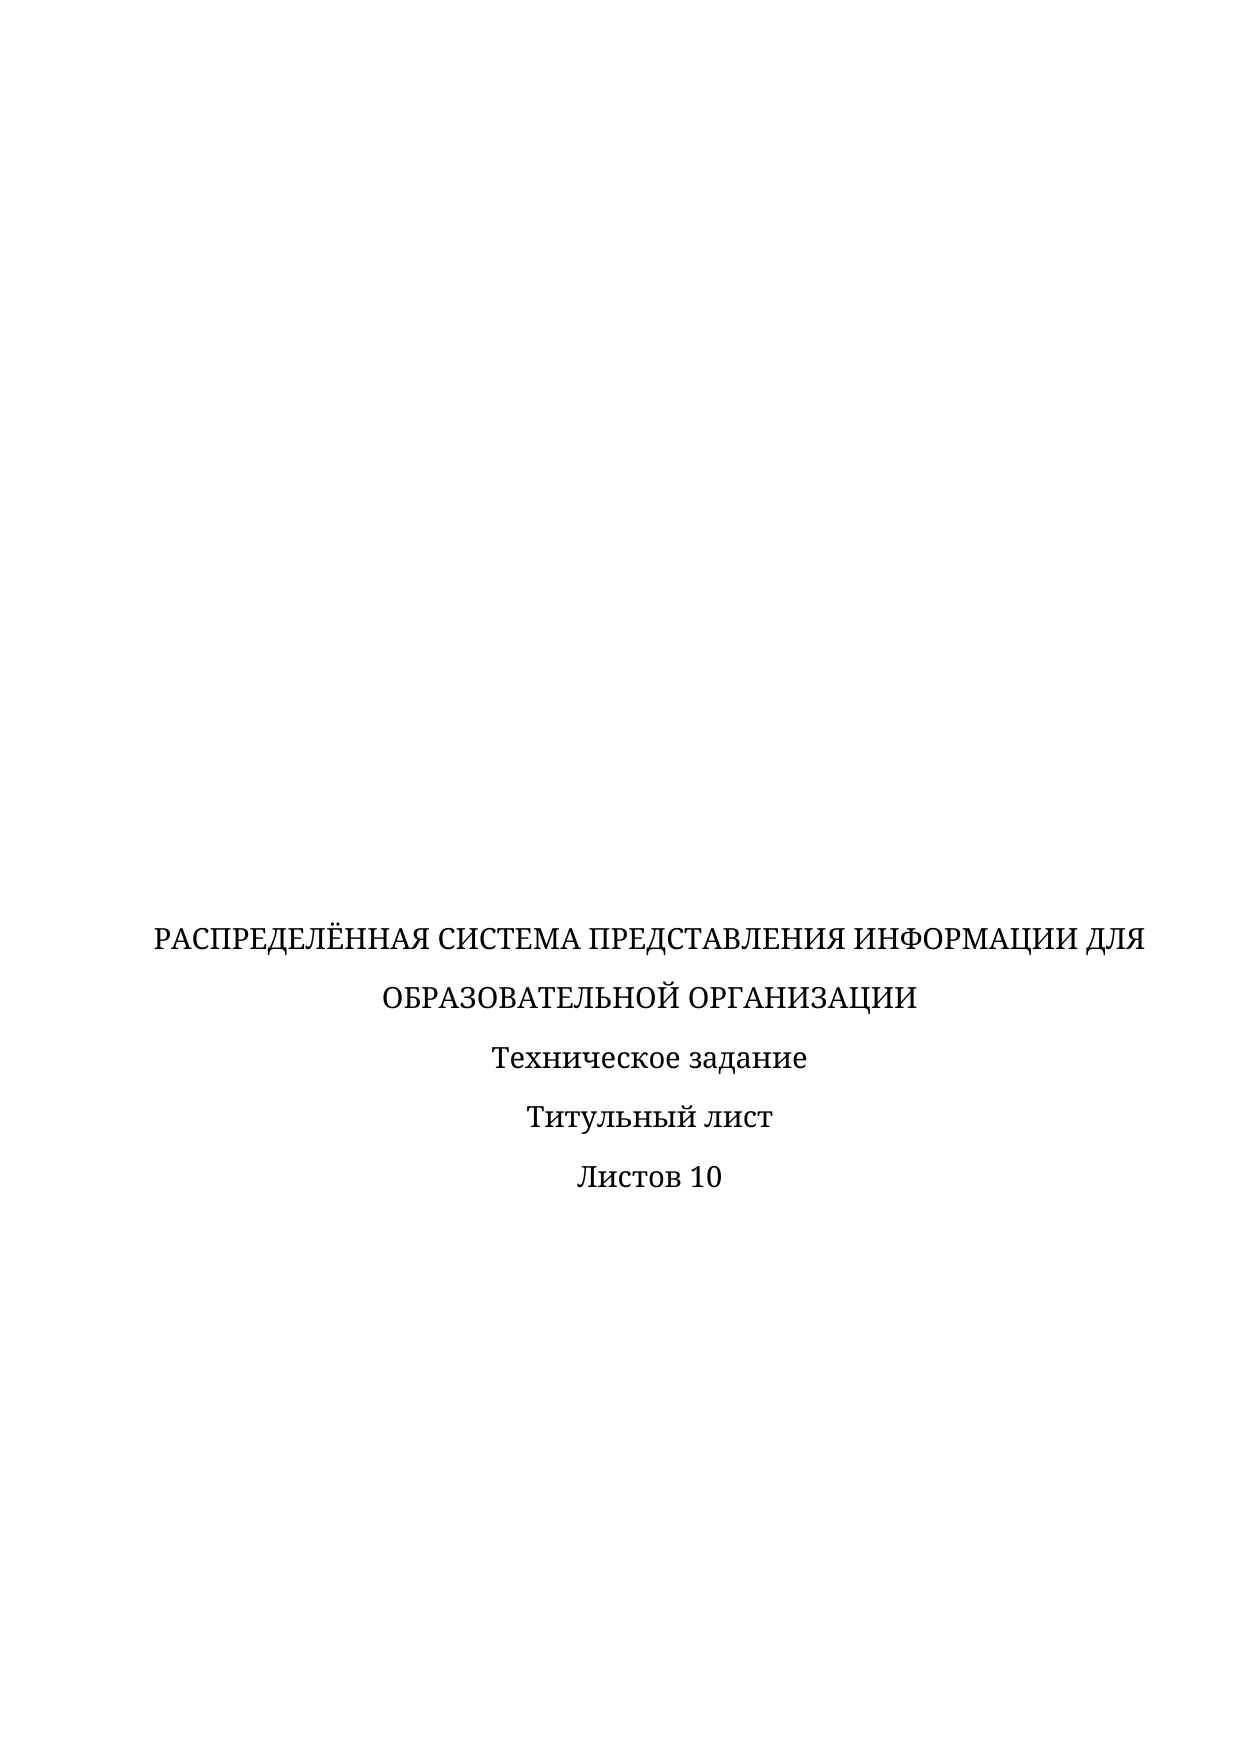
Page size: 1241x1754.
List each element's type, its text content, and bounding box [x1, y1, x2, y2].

text Листов 10 [118, 1156, 1181, 1196]
text Титульный лист [118, 1096, 1181, 1136]
text РАСПРЕДЕЛЁННАЯ СИСТЕМА ПРЕДСТАВЛЕНИЯ ИНФОРМАЦИИ ДЛЯ ОБРАЗОВАТЕЛЬНОЙ ОРГАНИЗАЦИИ [118, 918, 1181, 1017]
text Техническое задание [118, 1037, 1181, 1077]
